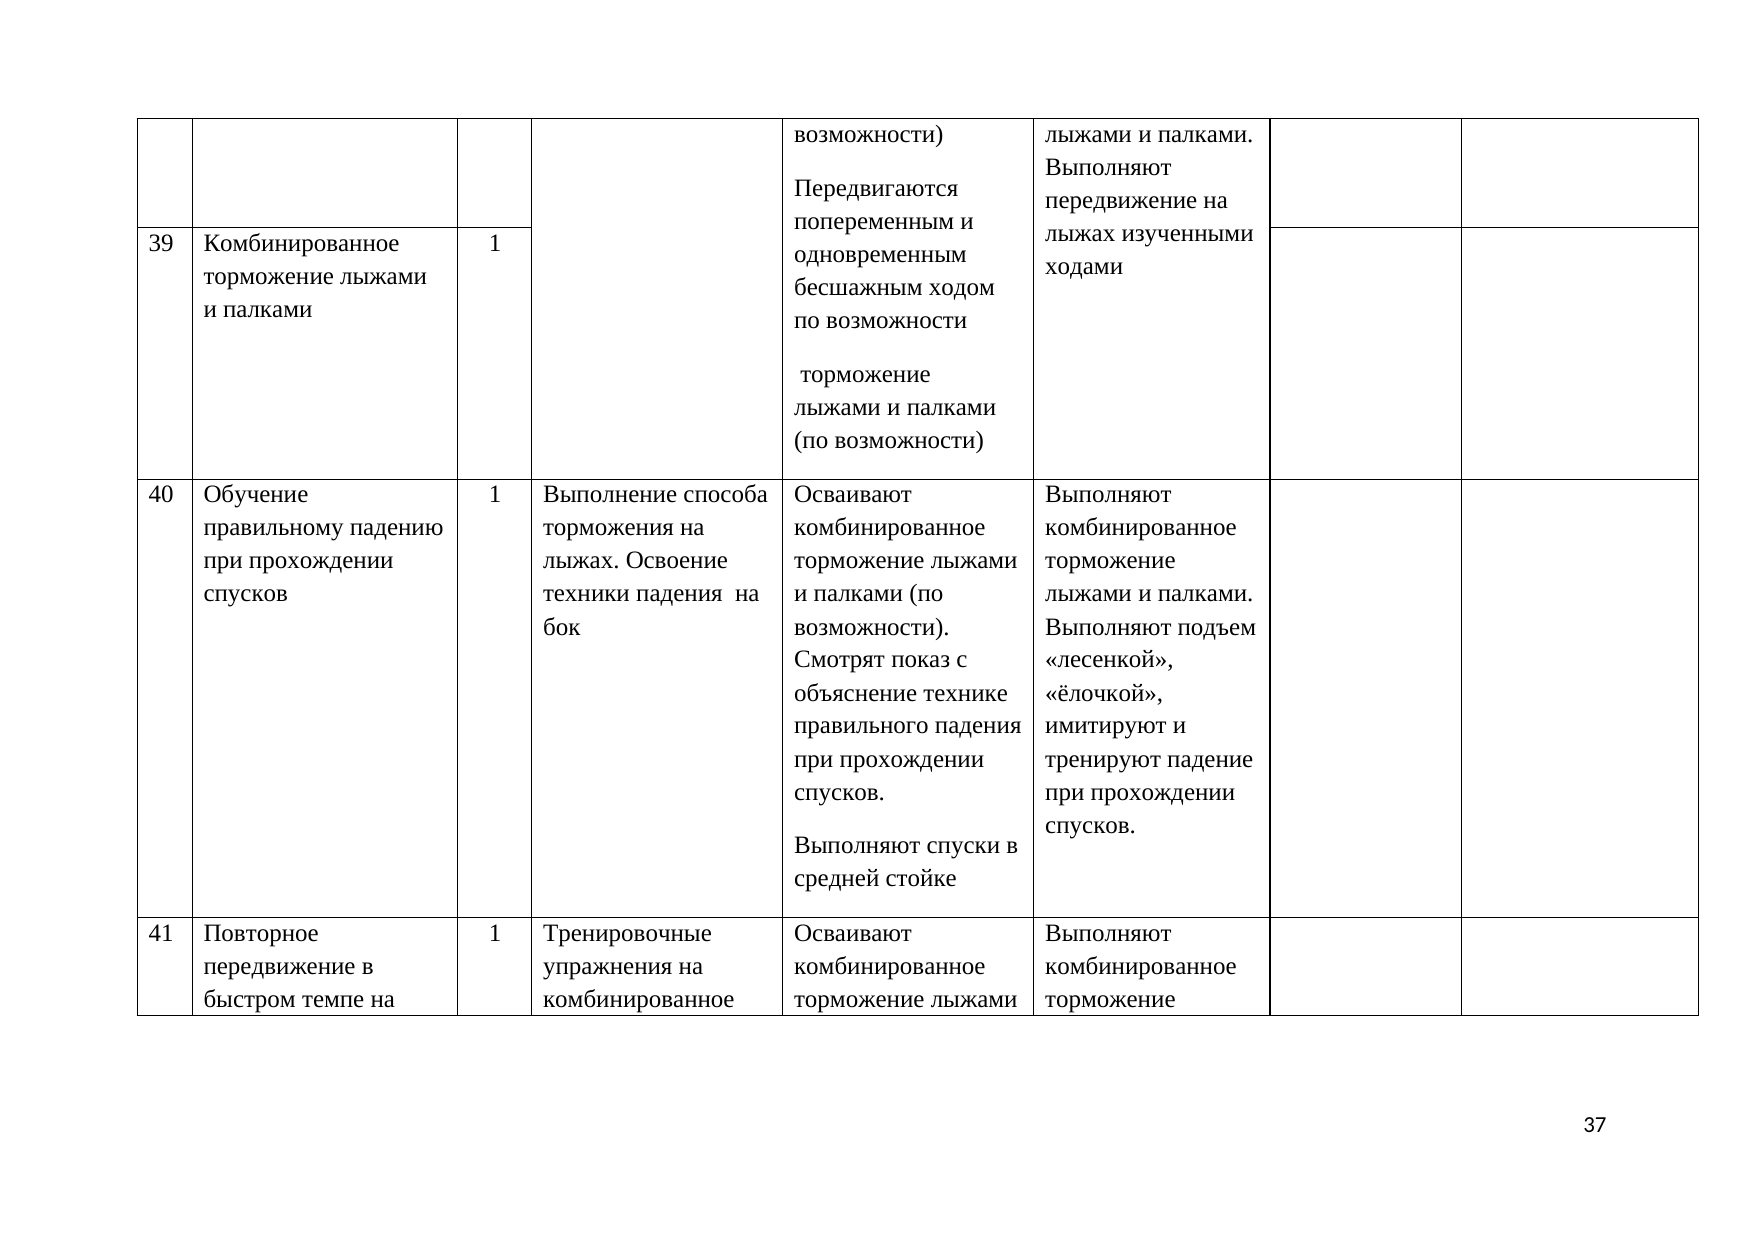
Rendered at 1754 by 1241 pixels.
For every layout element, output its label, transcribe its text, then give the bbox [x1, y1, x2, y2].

table_cell 40 [138, 480, 192, 917]
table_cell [532, 918, 782, 1015]
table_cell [1034, 918, 1269, 1015]
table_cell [1034, 119, 1269, 478]
table_cell [1462, 119, 1698, 227]
table_cell 1 [458, 119, 531, 227]
table_cell 1 [458, 918, 531, 1015]
table_cell Осваивают комбинированное торможение лыжами и палками (по возможности). Смотрят показ с объяснение технике правильного падения при прохождении спусков. Выполняют спуски в средней стойке [783, 480, 1033, 917]
table_cell Выполнение способа торможения на лыжах. Освоение техники падения на бок [532, 480, 782, 917]
table_cell [1462, 480, 1698, 917]
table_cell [783, 918, 1033, 1015]
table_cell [193, 918, 457, 1015]
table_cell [783, 119, 1033, 478]
table_cell [1271, 228, 1461, 478]
table_cell Выполняют комбинированное торможение лыжами и палками. Выполняют подъем «лесенкой», «ёлочкой», имитируют и тренируют падение при прохождении спусков. [1034, 480, 1269, 917]
table_cell [1271, 480, 1461, 917]
table_cell 39 [138, 228, 192, 478]
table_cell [193, 119, 457, 227]
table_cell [532, 119, 782, 478]
table_cell [1271, 918, 1461, 1015]
table_cell 41 [138, 918, 192, 1015]
table_cell 1 [458, 228, 531, 478]
table_cell [1271, 119, 1461, 227]
table_cell 38 [138, 119, 192, 227]
table_cell [1462, 918, 1698, 1015]
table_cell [193, 228, 457, 478]
table_cell 1 [458, 480, 531, 917]
table_cell [1462, 228, 1698, 478]
table_cell Обучение правильному падению при прохождении спусков [193, 480, 457, 917]
